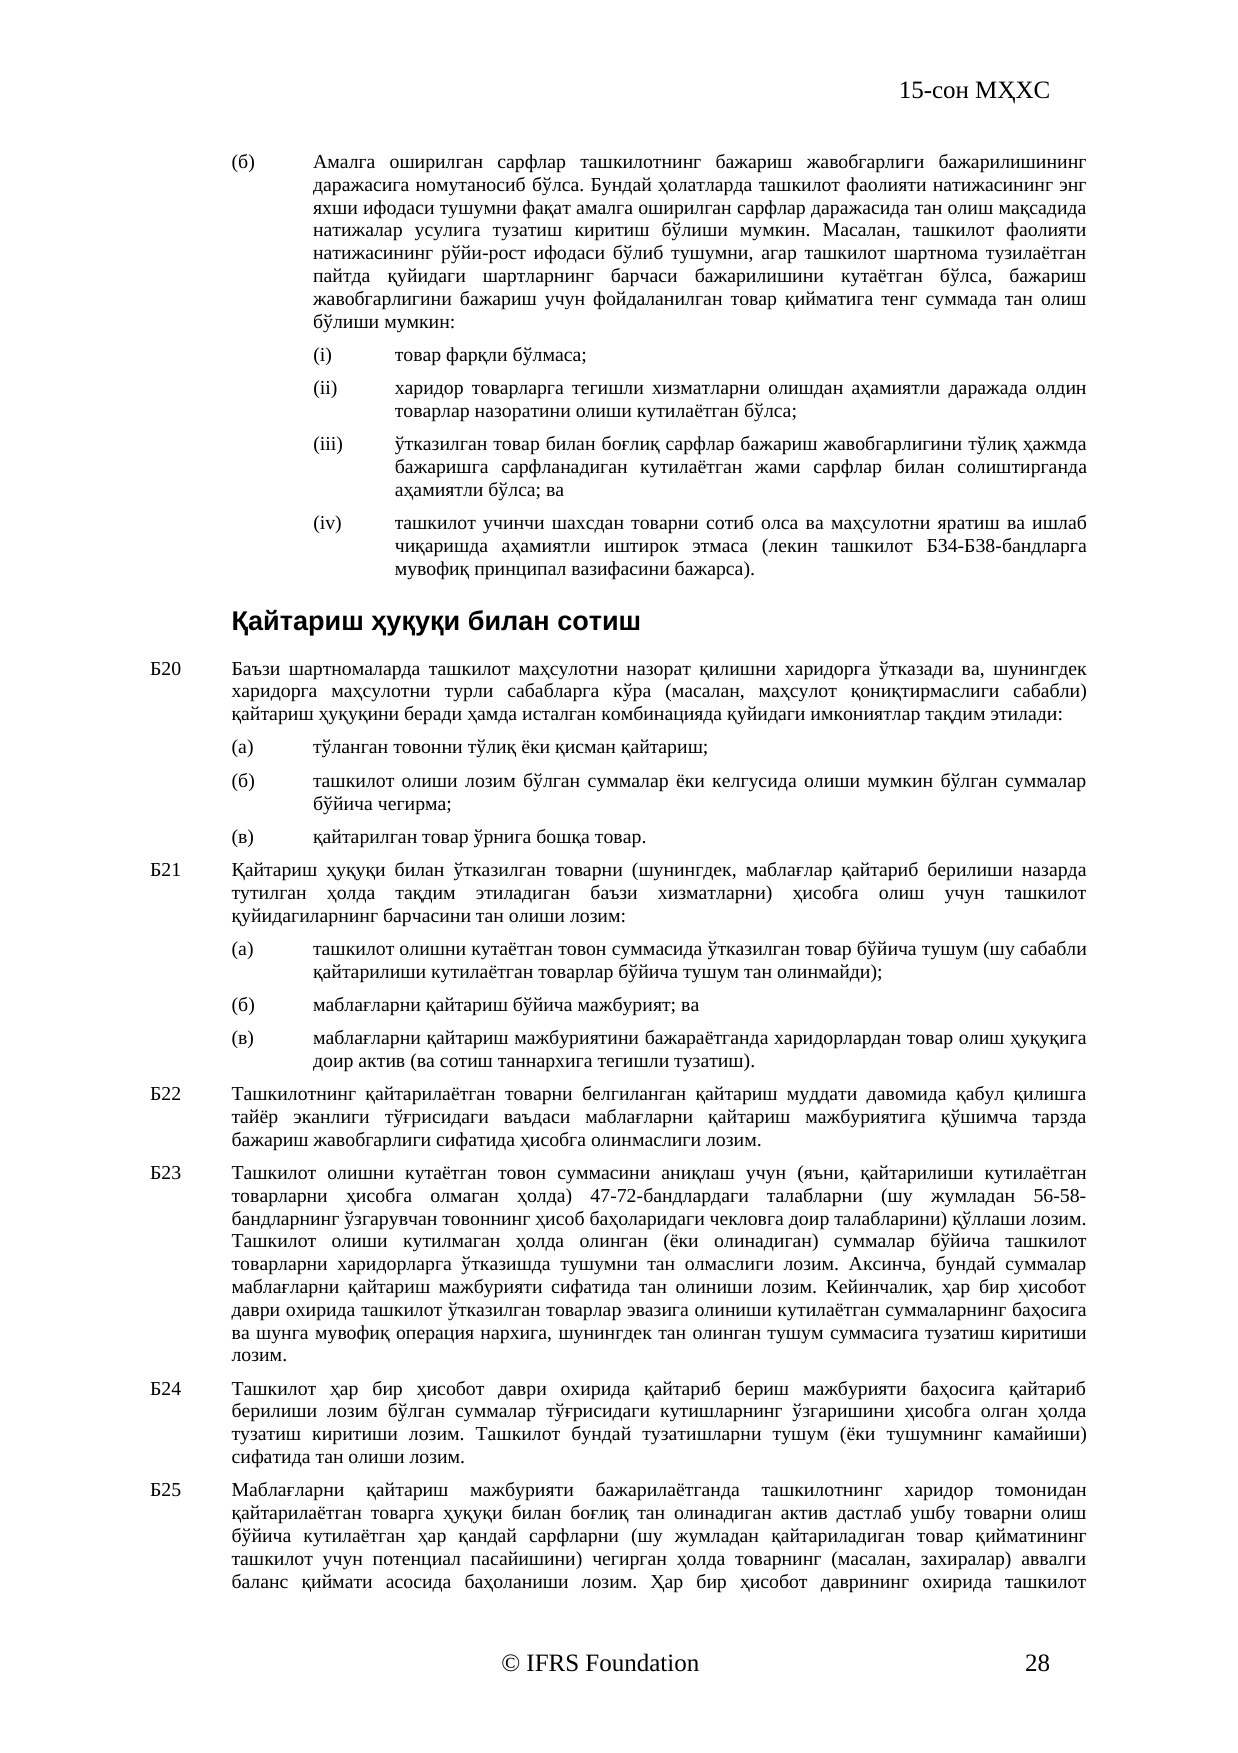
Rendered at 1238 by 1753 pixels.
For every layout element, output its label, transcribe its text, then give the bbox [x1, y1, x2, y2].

text (а) ташкилот олишни кутаётган товон суммасида ўтказилган товар бўйича тушум (шу сабабли қайтарилиши кутилаётган товарлар бўйича тушум тан олинмайди); [231, 937, 1087, 982]
text (iv) ташкилот учинчи шахсдан товарни сотиб олса ва маҳсулотни яратиш ва ишлаб чиқаришда аҳамиятли иштирок этмаса (лекин ташкилот Б34-Б38-бандларга мувофиқ принципал вазифасини бажарса). [313, 511, 1087, 579]
text (i) товар фарқли бўлмаса; [313, 343, 1087, 366]
text (а) тўланган товонни тўлиқ ёки қисман қайтариш; [231, 735, 1087, 758]
text Б21 Қайтариш ҳуқуқи билан ўтказилган товарни (шунингдек, маблағлар қайтариб берилиши назарда тутилган ҳолда тақдим этиладиган баъзи хизматларни) ҳисобга олиш учун ташкилот қуйидагиларнинг барчасини тан олиши лозим: [150, 858, 1087, 926]
text (iii) ўтказилган товар билан боғлиқ сарфлар бажариш жавобгарлигини тўлиқ ҳажмда бажаришга сарфланадиган кутилаётган жами сарфлар билан солиштирганда аҳамиятли бўлса; ва [313, 432, 1087, 501]
text Б22 Ташкилотнинг қайтарилаётган товарни белгиланган қайтариш муддати давомида қабул қилишга тайёр эканлиги тўғрисидаги ваъдаси маблағларни қайтариш мажбуриятига қўшимча тарзда бажариш жавобгарлиги сифатида ҳисобга олинмаслиги лозим. [150, 1082, 1087, 1151]
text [150, 1478, 1087, 1592]
text (в) маблағларни қайтариш мажбуриятини бажараётганда харидорлардан товар олиш ҳуқуқига доир актив (ва сотиш таннархига тегишли тузатиш). [231, 1026, 1087, 1072]
text (б) маблағларни қайтариш бўйича мажбурият; ва [231, 993, 1087, 1016]
text (ii) харидор товарларга тегишли хизматларни олишдан аҳамиятли даражада олдин товарлар назоратини олиши кутилаётган бўлса; [313, 376, 1087, 422]
text (б) ташкилот олиши лозим бўлган суммалар ёки келгусида олиши мумкин бўлган суммалар бўйича чегирма; [231, 769, 1087, 814]
text (в) қайтарилган товар ўрнига бошқа товар. [231, 825, 1087, 847]
text (б) Амалга оширилган сарфлар ташкилотнинг бажариш жавобгарлиги бажарилишининг даражасига номутаносиб бўлса. Бундай ҳолатларда ташкилот фаолияти натижасининг энг яхши ифодаси тушумни фақат амалга оширилган сарфлар даражасида тан олиш мақсадида натижалар усулига тузатиш киритиш бўлиши мумкин. Масалан, ташкилот фаолияти натижасининг рўйи-рост ифодаси бўлиб тушумни, агар ташкилот шартнома тузилаётган пайтда қуйидаги шартларнинг барчаси бажарилишини кутаётган бўлса, бажариш жавобгарлигини бажариш учун фойдаланилган товар қийматига тенг суммада тан олиш бўлиши мумкин: [231, 150, 1087, 332]
text Б20 Баъзи шартномаларда ташкилот маҳсулотни назорат қилишни харидорга ўтказади ва, шунингдек харидорга маҳсулотни турли сабабларга кўра (масалан, маҳсулот қониқтирмаслиги сабабли) қайтариш ҳуқуқини беради ҳамда исталган комбинацияда қуйидаги имкониятлар тақдим этилади: [150, 657, 1087, 725]
text Б24 Ташкилот ҳар бир ҳисобот даври охирида қайтариб бериш мажбурияти баҳосига қайтариб берилиши лозим бўлган суммалар тўғрисидаги кутишларнинг ўзгаришини ҳисобга олган ҳолда тузатиш киритиши лозим. Ташкилот бундай тузатишларни тушум (ёки тушумнинг камайиши) сифатида тан олиши лозим. [150, 1377, 1087, 1468]
text Қайтариш ҳуқуқи билан сотиш [231, 604, 1087, 636]
text Б23 Ташкилот олишни кутаётган товон суммасини аниқлаш учун (яъни, қайтарилиши кутилаётган товарларни ҳисобга олмаган ҳолда) 47-72-бандлардаги талабларни (шу жумладан 56-58-бандларнинг ўзгарувчан товоннинг ҳисоб баҳоларидаги чекловга доир талабларини) қўллаши лозим. Ташкилот олиши кутилмаган ҳолда олинган (ёки олинадиган) суммалар бўйича ташкилот товарларни харидорларга ўтказишда тушумни тан олмаслиги лозим. Аксинча, бундай суммалар маблағларни қайтариш мажбурияти сифатида тан олиниши лозим. Кейинчалик, ҳар бир ҳисобот даври охирида ташкилот ўтказилган товарлар эвазига олиниши кутилаётган суммаларнинг баҳосига ва шунга мувофиқ операция нархига, шунингдек тан олинган тушум суммасига тузатиш киритиши лозим. [150, 1161, 1087, 1366]
